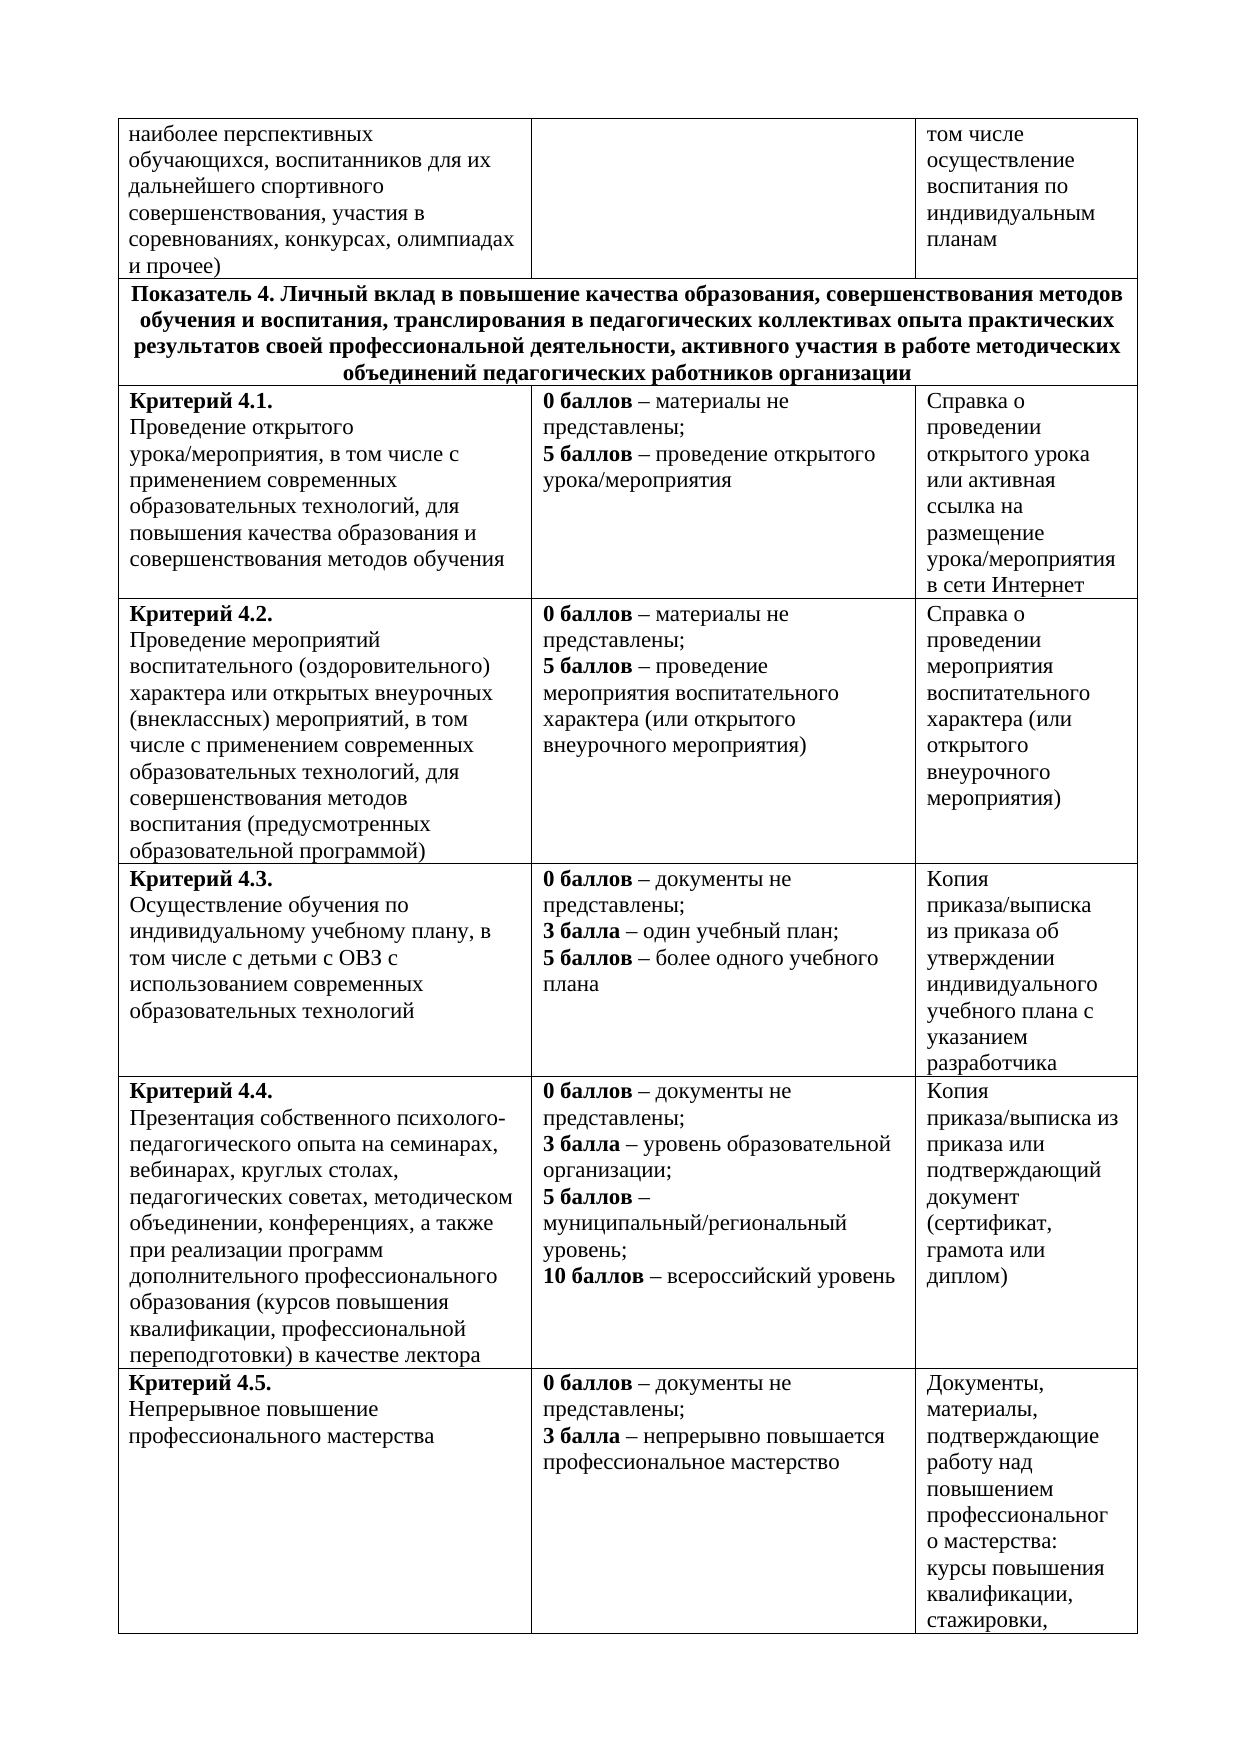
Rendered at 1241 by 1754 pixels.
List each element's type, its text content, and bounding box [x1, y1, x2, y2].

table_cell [532, 1369, 915, 1633]
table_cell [119, 119, 531, 278]
table_cell Критерий 4.4. Презентация собственного психолого-педагогического опыта на семинарах, вебинарах, круглых столах, педагогических советах, методическом объединении, конференциях, а также при реализации программ дополнительного профессионального образования (курсов повышения квалификации, профессиональной переподготовки) в качестве лектора [119, 1077, 531, 1367]
table_cell Копия приказа/выписка из приказа об утверждении индивидуального учебного плана с указанием разработчика [916, 864, 1137, 1076]
table_cell Критерий 4.3. Осуществление обучения по индивидуальному учебному плану, в том числе с детьми с ОВЗ с использованием современных образовательных технологий [119, 864, 531, 1076]
table_cell Критерий 4.1. Проведение открытого урока/мероприятия, в том числе с применением современных образовательных технологий, для повышения качества образования и совершенствования методов обучения [119, 386, 531, 598]
table_cell 0 баллов – документы не представлены; 3 балла – уровень образовательной организации; 5 баллов – муниципальный/региональный уровень; 10 баллов – всероссийский уровень [532, 1077, 915, 1367]
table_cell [119, 1369, 531, 1633]
table_cell 0 баллов – материалы не представлены; 5 баллов – проведение мероприятия воспитательного характера (или открытого внеурочного мероприятия) [532, 599, 915, 863]
table_cell Показатель 4. Личный вклад в повышение качества образования, совершенствования методов обучения и воспитания, транслирования в педагогических коллективах опыта практических результатов своей профессиональной деятельности, активного участия в работе методических объединений педагогических работников организации [119, 279, 1137, 385]
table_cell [916, 1369, 1137, 1633]
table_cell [532, 119, 915, 278]
table_cell 0 баллов – материалы не представлены; 5 баллов – проведение открытого урока/мероприятия [532, 386, 915, 598]
table_cell Справка о проведении открытого урока или активная ссылка на размещение урока/мероприятия в сети Интернет [916, 386, 1137, 598]
table_cell Копия приказа/выписка из приказа или подтверждающий документ (сертификат, грамота или диплом) [916, 1077, 1137, 1367]
table_cell Справка о проведении мероприятия воспитательного характера (или открытого внеурочного мероприятия) [916, 599, 1137, 863]
table_cell 0 баллов – документы не представлены; 3 балла – один учебный план; 5 баллов – более одного учебного плана [532, 864, 915, 1076]
table_cell Критерий 4.2. Проведение мероприятий воспитательного (оздоровительного) характера или открытых внеурочных (внеклассных) мероприятий, в том числе с применением современных образовательных технологий, для совершенствования методов воспитания (предусмотренных образовательной программой) [119, 599, 531, 863]
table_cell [916, 119, 1137, 278]
